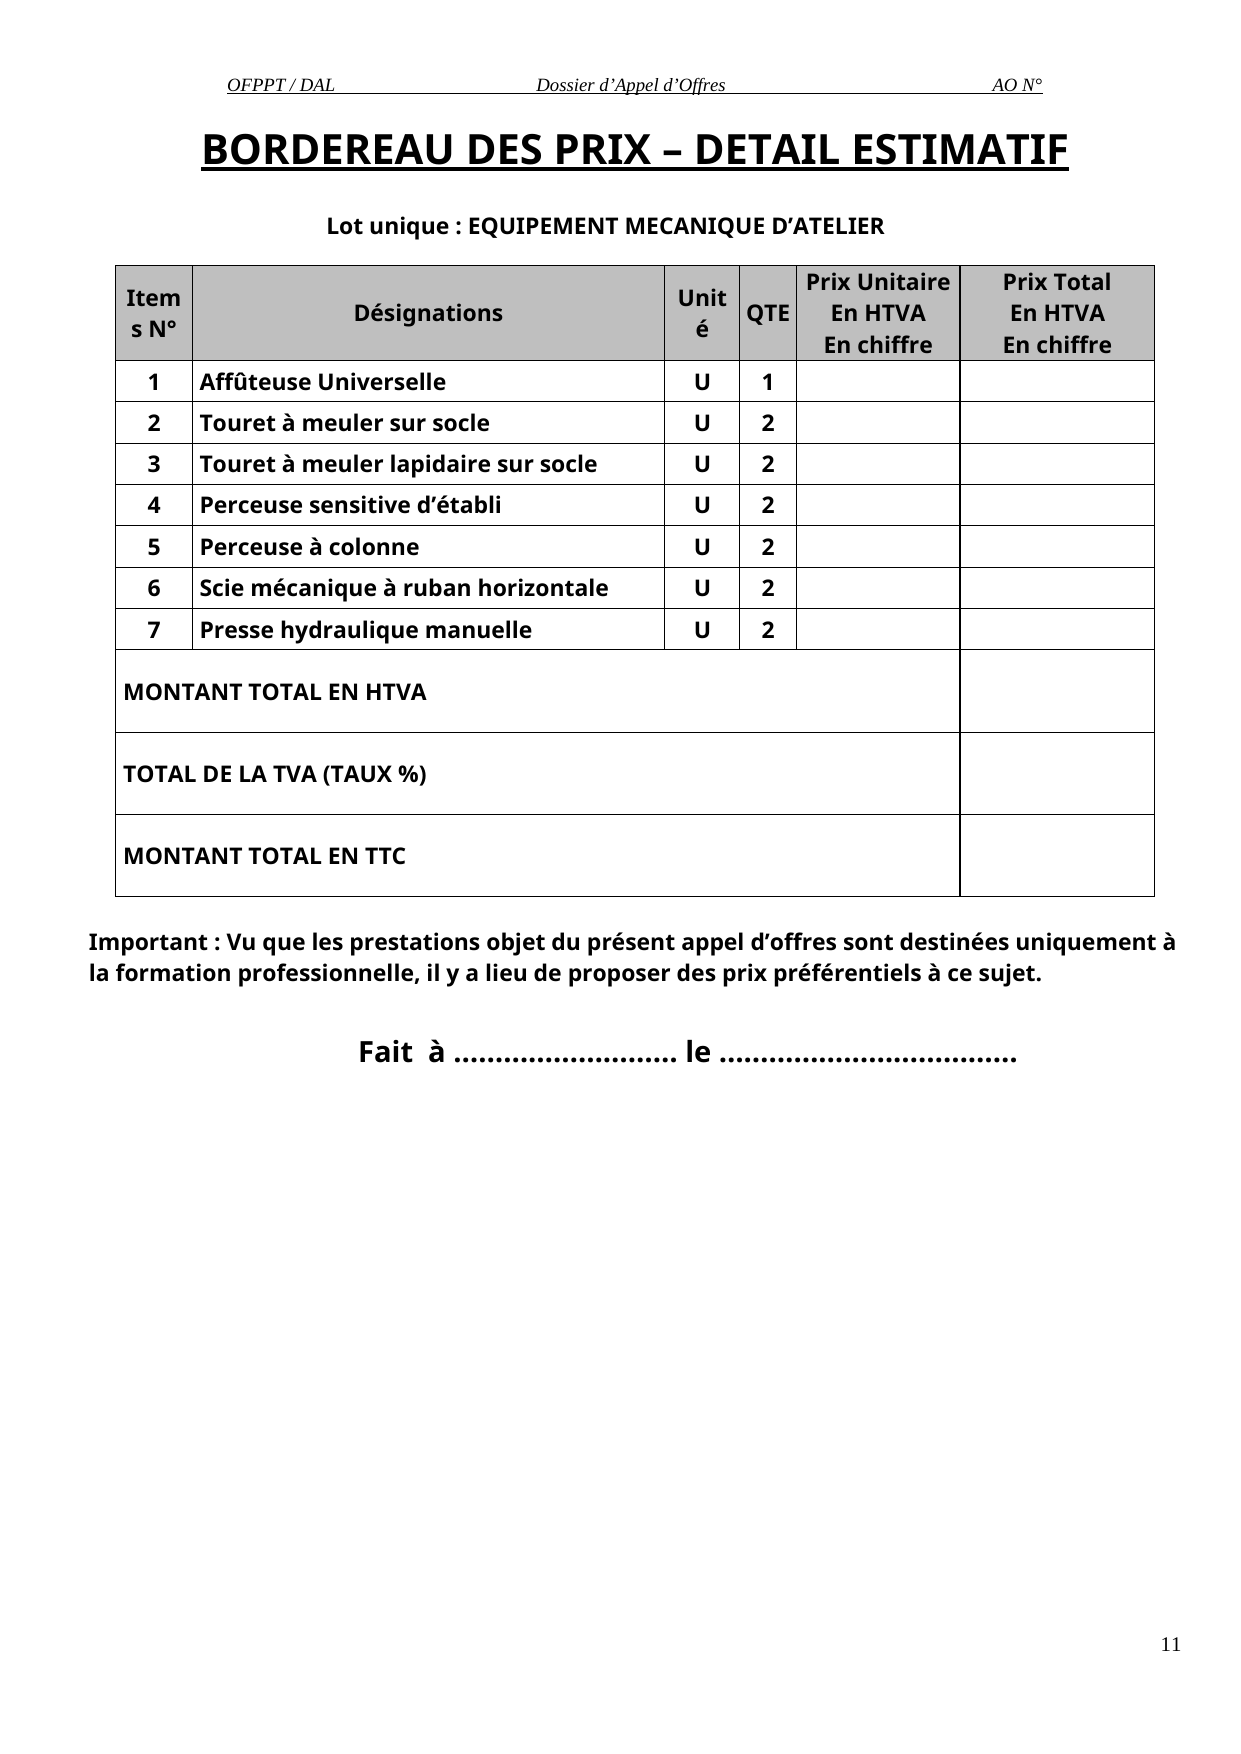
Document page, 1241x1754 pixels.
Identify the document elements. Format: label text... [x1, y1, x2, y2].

table_cell 2 [740, 444, 796, 484]
table_cell [961, 650, 1154, 732]
table_cell [961, 526, 1154, 567]
text Important : Vu que les prestations objet du présent appel d’offres sont destinées uniquement à la formation professionnelle, il y a lieu de proposer des prix préférentiels à ce sujet. [89, 926, 1181, 988]
table_header QTE [740, 266, 796, 360]
table_cell Scie mécanique à ruban horizontale [193, 568, 664, 608]
table_cell Perceuse sensitive d’établi [193, 485, 664, 525]
table_cell U [665, 609, 739, 649]
table_cell MONTANT TOTAL EN HTVA [116, 650, 959, 732]
table_cell [961, 568, 1154, 608]
table_cell TOTAL DE LA TVA (TAUX %) [116, 733, 959, 814]
table_cell [797, 526, 959, 567]
table_cell 2 [740, 402, 796, 443]
table_cell 2 [740, 485, 796, 525]
table_cell U [665, 361, 739, 401]
table_cell Affûteuse Universelle [193, 361, 664, 401]
text BORDEREAU DES PRIX – DETAIL ESTIMATIF [89, 119, 1181, 176]
table_cell U [665, 444, 739, 484]
table_cell [961, 485, 1154, 525]
table_cell U [665, 526, 739, 567]
table_cell [797, 444, 959, 484]
table_cell [797, 402, 959, 443]
table_cell [961, 733, 1154, 814]
table_cell [961, 609, 1154, 649]
table_cell 3 [116, 444, 192, 484]
table_cell U [665, 568, 739, 608]
table_cell [797, 485, 959, 525]
table_cell [961, 402, 1154, 443]
table_cell U [665, 402, 739, 443]
table_cell [797, 361, 959, 401]
table_cell [961, 815, 1154, 896]
table_cell 4 [116, 485, 192, 525]
table_cell 5 [116, 526, 192, 567]
table_header Désignations [193, 266, 664, 360]
table_cell Perceuse à colonne [193, 526, 664, 567]
table_cell 2 [740, 526, 796, 567]
table_header Items N° [116, 266, 192, 360]
table_cell 1 [116, 361, 192, 401]
table_cell 2 [740, 609, 796, 649]
text Lot unique : EQUIPEMENT MECANIQUE D’ATELIER [29, 210, 1181, 241]
table_cell 6 [116, 568, 192, 608]
table_cell 2 [116, 402, 192, 443]
table_cell Touret à meuler lapidaire sur socle [193, 444, 664, 484]
table_cell U [665, 485, 739, 525]
table_cell [797, 568, 959, 608]
table_cell MONTANT TOTAL EN TTC [116, 815, 959, 896]
table_cell [961, 361, 1154, 401]
table_cell 2 [740, 568, 796, 608]
table_cell [961, 444, 1154, 484]
text Fait à ……………………… le ……………………………… [89, 1032, 1181, 1071]
table_cell Presse hydraulique manuelle [193, 609, 664, 649]
table_header Prix Unitaire En HTVA En chiffre [797, 266, 959, 360]
table_cell Touret à meuler sur socle [193, 402, 664, 443]
table_cell 7 [116, 609, 192, 649]
table_cell 1 [740, 361, 796, 401]
table_header Prix Total En HTVA En chiffre [961, 266, 1154, 360]
table_header Unité [665, 266, 739, 360]
table_cell [797, 609, 959, 649]
